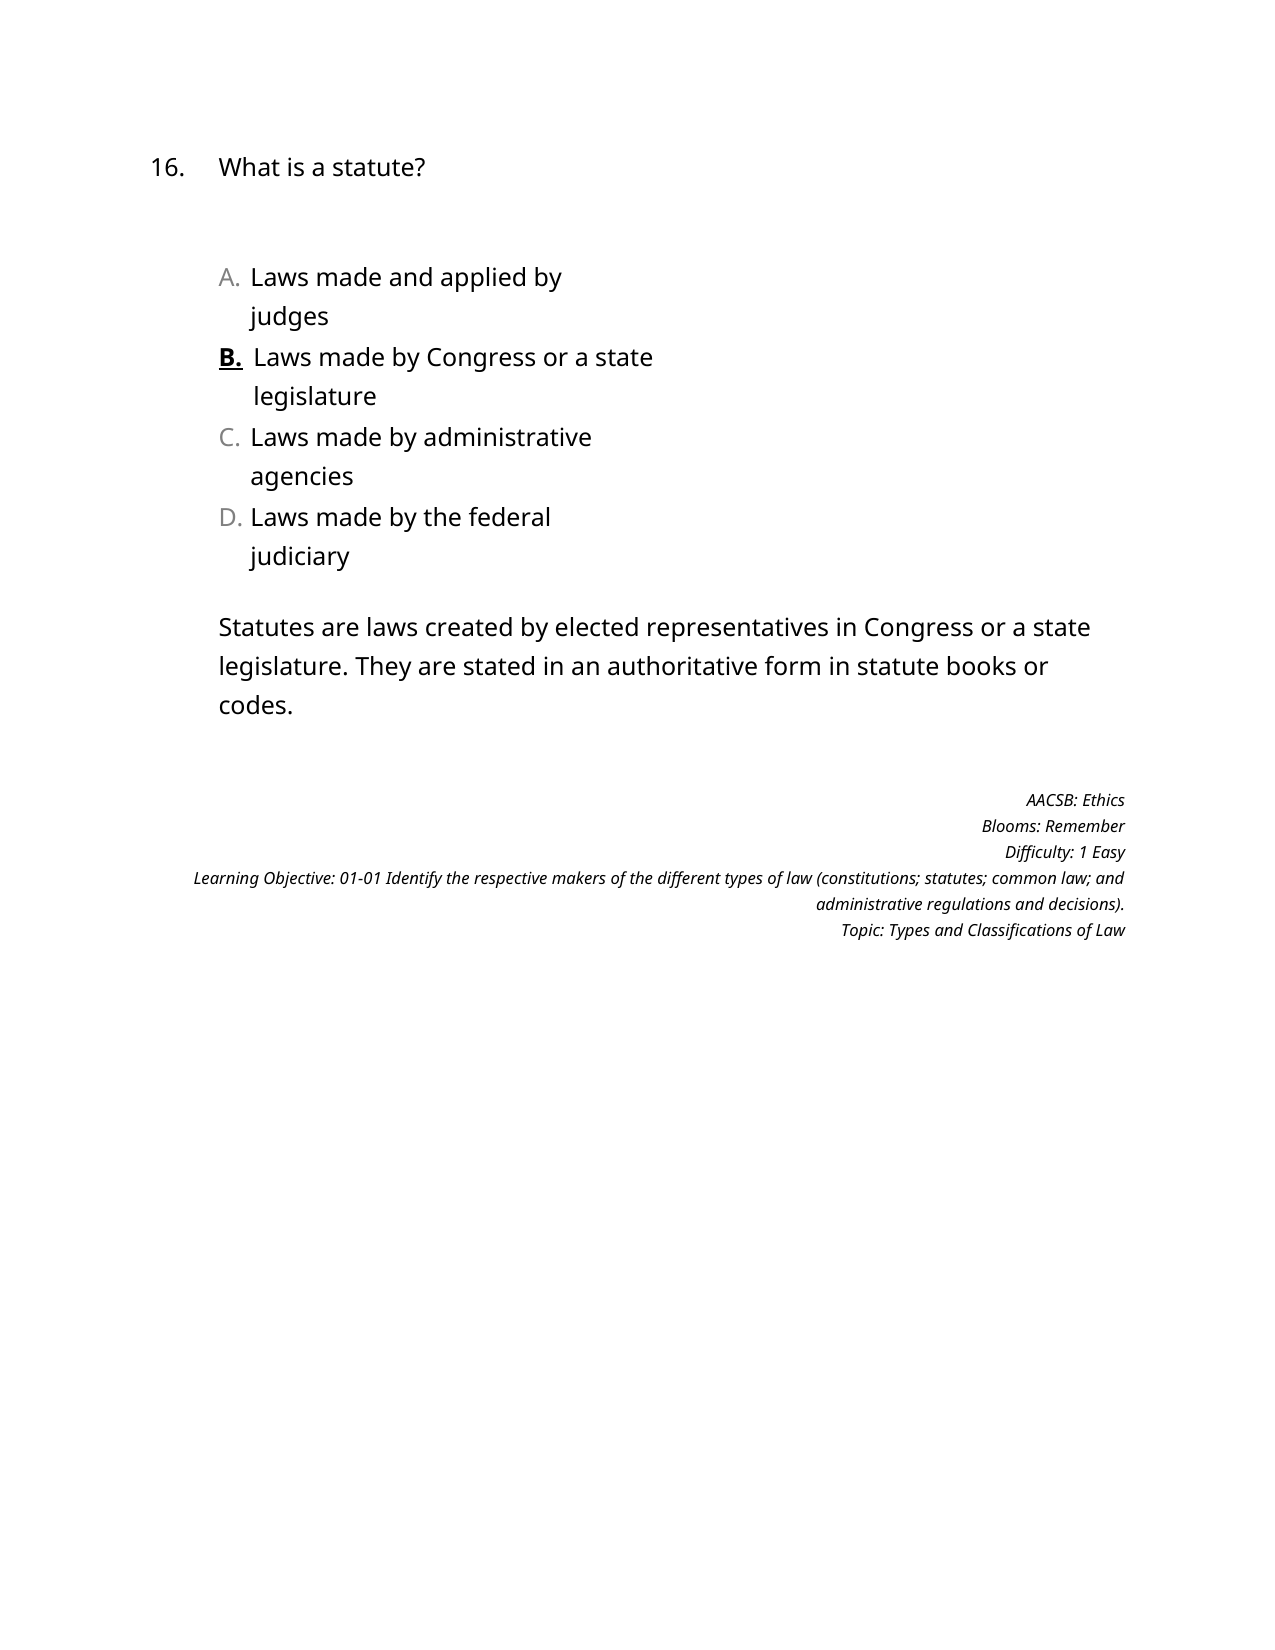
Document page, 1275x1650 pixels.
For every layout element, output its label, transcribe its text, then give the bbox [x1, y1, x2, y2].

table_header 16. [150, 150, 218, 759]
table_header What is a statute? Statutes are laws created by elected representatives in Congress or a state legislature. They are stated in an authoritative form in statute books or codes. [218, 150, 1125, 759]
table_header AACSB: Ethics Blooms: Remember Difficulty: 1 Easy Learning Objective: 01-01 Identify the respective makers of the different types of law (constitutions; statutes; common law; and administrative regulations and decisions). Topic: Types and Classifications of Law [150, 788, 1125, 977]
